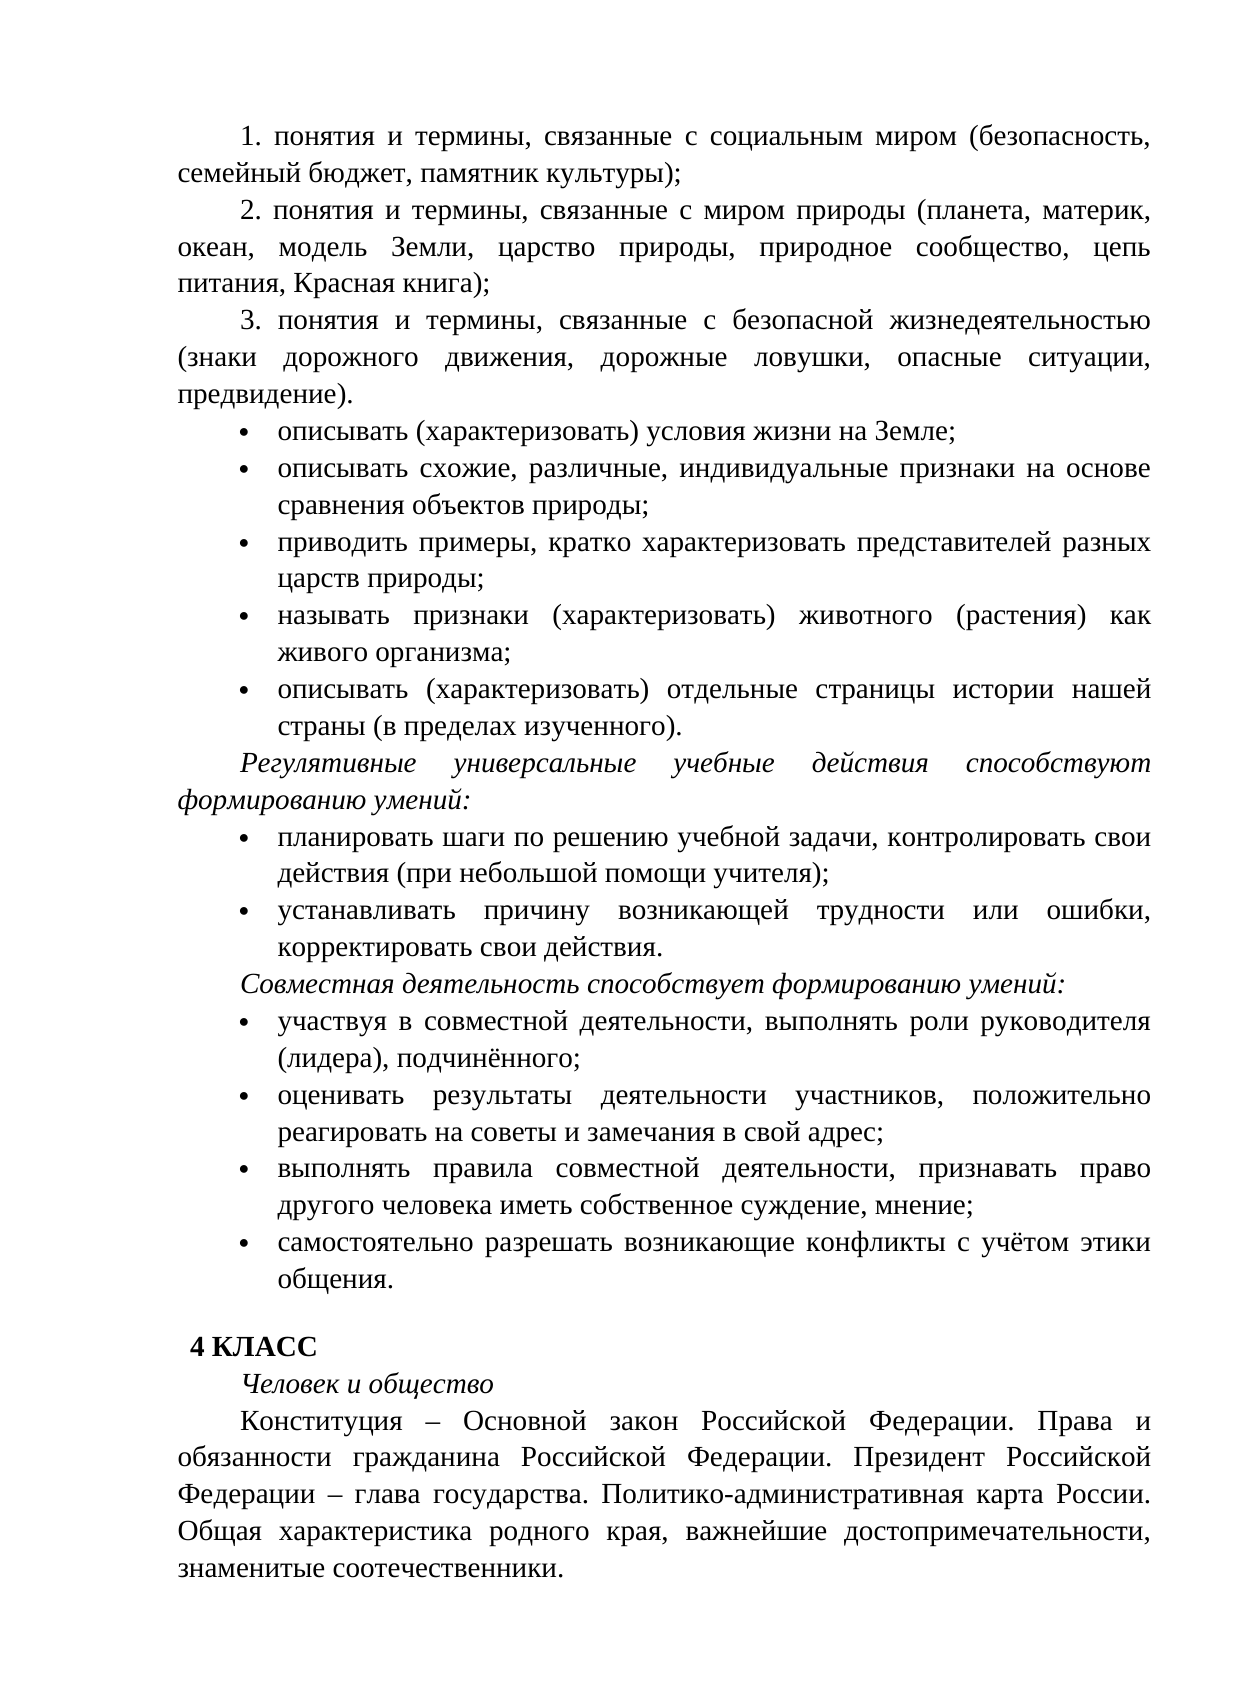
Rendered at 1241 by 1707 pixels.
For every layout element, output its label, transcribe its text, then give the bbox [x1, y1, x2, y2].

text 3. понятия и термины, связанные с безопасной жизнедеятельностью (знаки дорожного движения, дорожные ловушки, опасные ситуации, предвидение). [177, 302, 1152, 410]
list самостоятельно разрешать возникающие конфликты с учётом этики общения. [240, 1224, 1152, 1295]
list планировать шаги по решению учебной задачи, контролировать свои действия (при небольшой помощи учителя); [240, 819, 1152, 889]
list устанавливать причину возникающей трудности или ошибки, корректировать свои действия. [240, 892, 1152, 963]
list называть признаки (характеризовать) животного (растения) как живого организма; [240, 597, 1152, 668]
text Регулятивные универсальные учебные действия способствуют формированию умений: [177, 745, 1152, 815]
text Конституция – Основной закон Российской Федерации. Права и обязанности гражданина Российской Федерации. Президент Российской Федерации – глава государства. Политико-административная карта России. Общая характеристика родного края, важнейшие достопримечательности, знаменитые соотечественники. [177, 1403, 1152, 1584]
list описывать (характеризовать) отдельные страницы истории нашей страны (в пределах изученного). [240, 671, 1152, 742]
list оценивать результаты деятельности участников, положительно реагировать на советы и замечания в свой адрес; [240, 1077, 1152, 1147]
list выполнять правила совместной деятельности, признавать право другого человека иметь собственное суждение, мнение; [240, 1151, 1152, 1221]
text Человек и общество [177, 1366, 1152, 1399]
text 1. понятия и термины, связанные с социальным миром (безопасность, семейный бюджет, памятник культуры); [177, 118, 1152, 188]
list участвуя в совместной деятельности, выполнять роли руководителя (лидера), подчинённого; [240, 1003, 1152, 1073]
list описывать схожие, различные, индивидуальные признаки на основе сравнения объектов природы; [240, 450, 1152, 520]
list описывать (характеризовать) условия жизни на Земле; [240, 413, 1152, 447]
list приводить примеры, кратко характеризовать представителей разных царств природы; [240, 524, 1152, 594]
text 2. понятия и термины, связанные с миром природы (планета, материк, океан, модель Земли, царство природы, природное сообщество, цепь питания, Красная книга); [177, 192, 1152, 299]
text Совместная деятельность способствует формированию умений: [177, 966, 1152, 1000]
text 4 КЛАСС [190, 1329, 1152, 1362]
